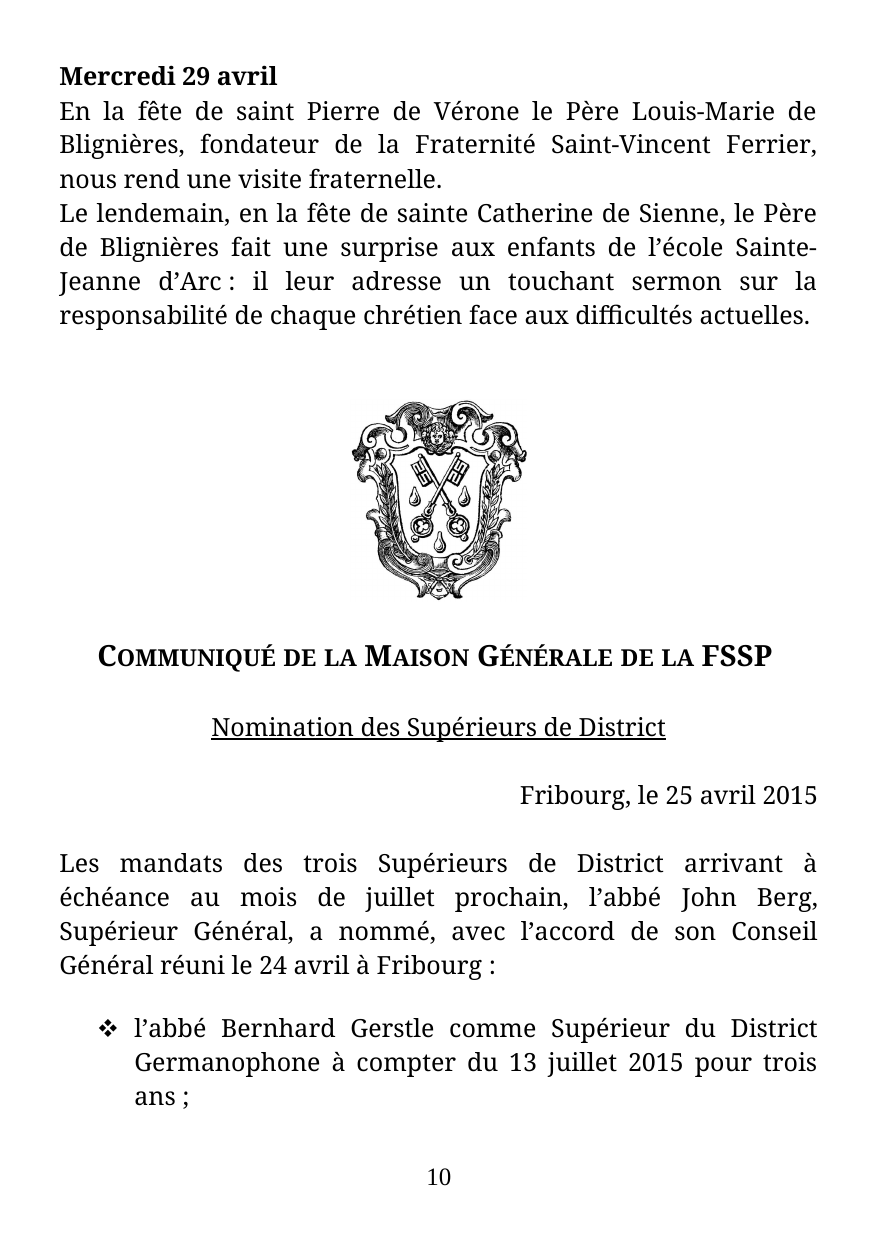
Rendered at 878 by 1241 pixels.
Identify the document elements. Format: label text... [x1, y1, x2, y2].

text Nomination des Supérieurs de District [59, 709, 818, 743]
text Le lendemain, en la fête de sainte Catherine de Sienne, le Père de Blignières fait une surprise aux enfants de l’école Sainte-Jeanne d’Arc : il leur adresse un touchant sermon sur la responsabilité de chaque chrétien face aux difficultés actuelles. [59, 195, 818, 332]
text Fribourg, le 25 avril 2015 [509, 778, 818, 812]
picture [350, 399, 528, 602]
text Les mandats des trois Supérieurs de District arrivant à échéance au mois de juillet prochain, l’abbé John Berg, Supérieur Général, a nommé, avec l’accord de son Conseil Général réuni le 24 avril à Fribourg : [59, 846, 818, 1011]
text Mercredi 29 avril [59, 59, 818, 93]
list l’abbé Bernhard Gerstle comme Supérieur du District Germanophone à compter du 13 juillet 2015 pour trois ans ; [97, 1011, 818, 1113]
text En la fête de saint Pierre de Vérone le Père Louis-Marie de Blignières, fondateur de la Fraternité Saint-Vincent Ferrier, nous rend une visite fraternelle. [59, 93, 818, 195]
text Communiqué de la Maison Générale de la FSSP [59, 636, 818, 675]
